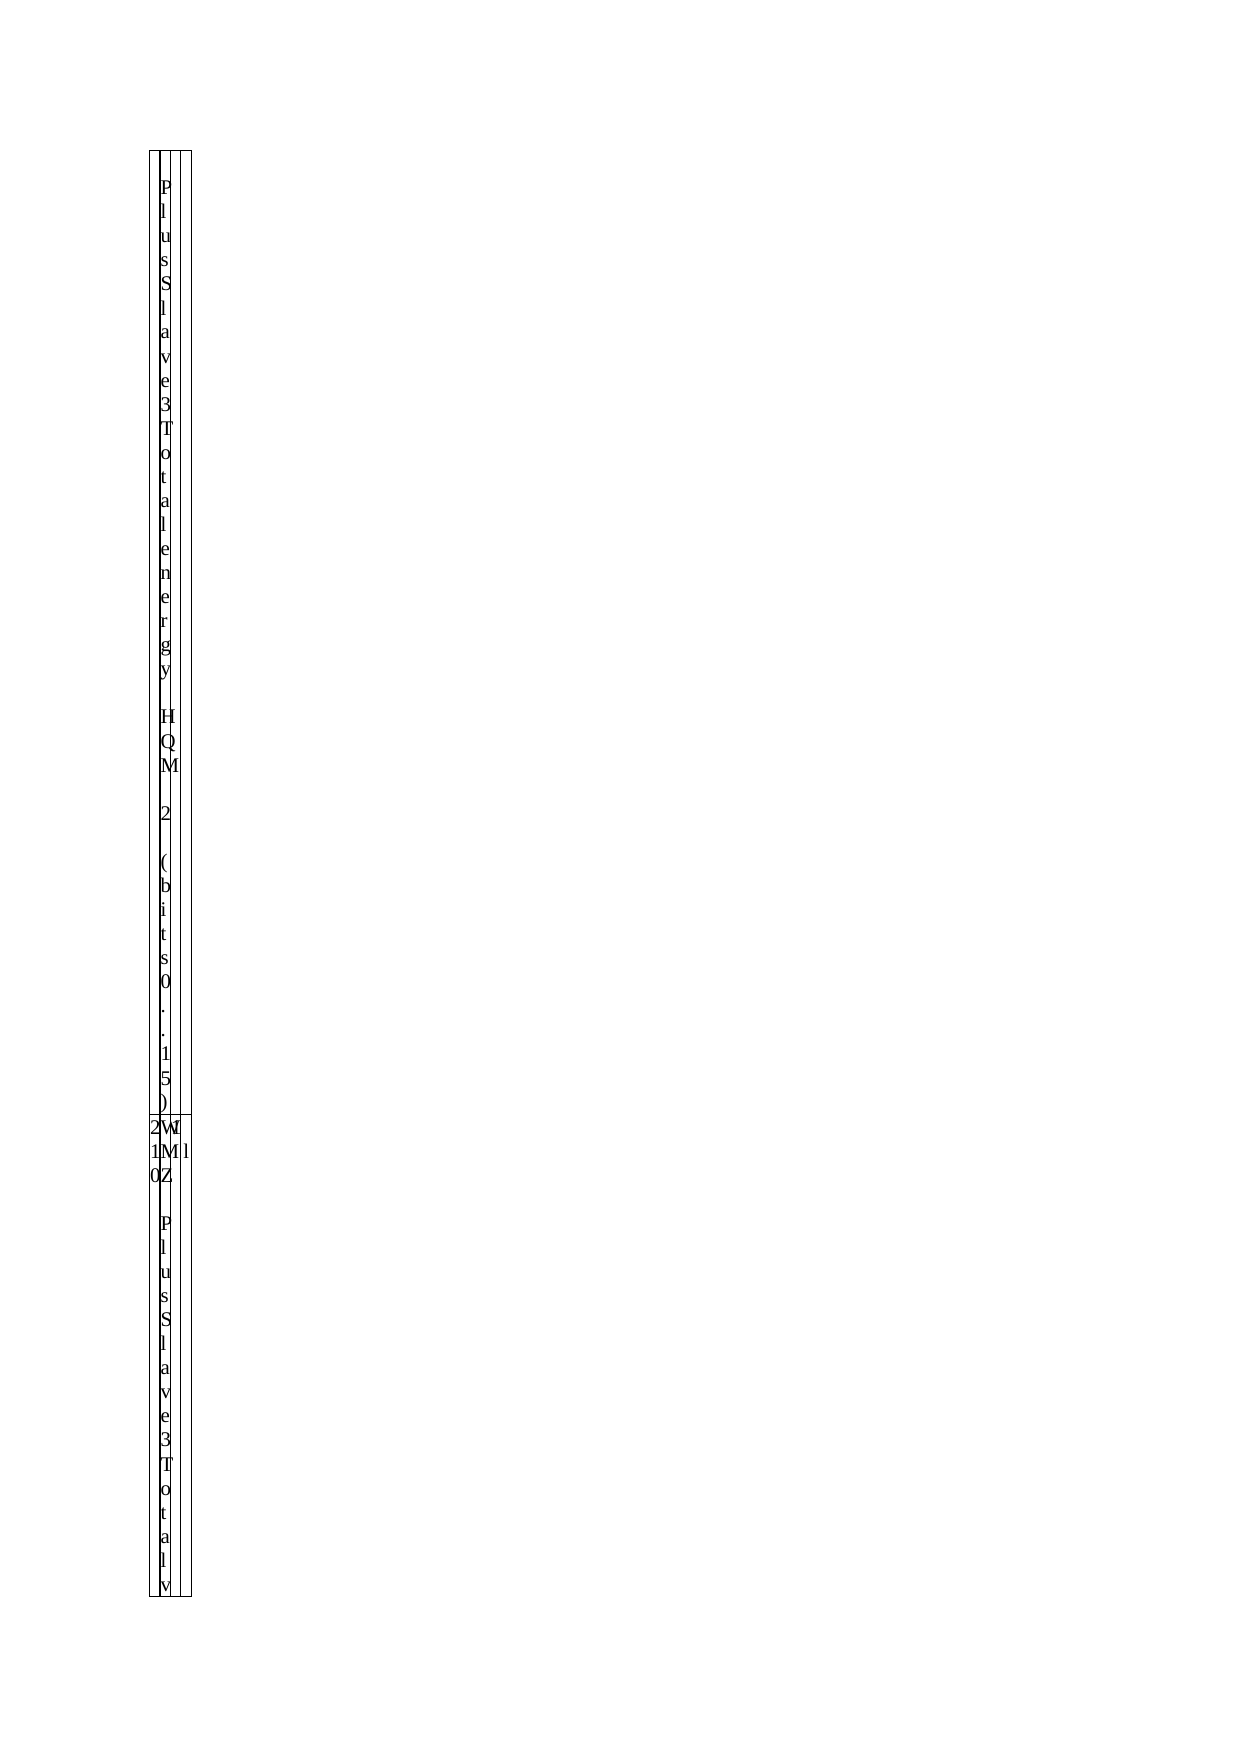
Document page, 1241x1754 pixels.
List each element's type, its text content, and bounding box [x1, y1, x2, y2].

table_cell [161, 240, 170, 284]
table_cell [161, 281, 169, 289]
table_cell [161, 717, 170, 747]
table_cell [161, 1325, 170, 1445]
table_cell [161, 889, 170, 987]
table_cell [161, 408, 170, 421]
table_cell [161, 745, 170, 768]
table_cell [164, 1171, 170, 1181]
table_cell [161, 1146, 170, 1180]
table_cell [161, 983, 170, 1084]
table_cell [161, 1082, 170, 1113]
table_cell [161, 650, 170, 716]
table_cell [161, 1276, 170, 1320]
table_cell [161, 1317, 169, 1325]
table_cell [161, 1458, 170, 1596]
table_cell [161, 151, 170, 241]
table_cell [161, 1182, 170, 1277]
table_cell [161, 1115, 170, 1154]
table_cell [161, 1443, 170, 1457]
